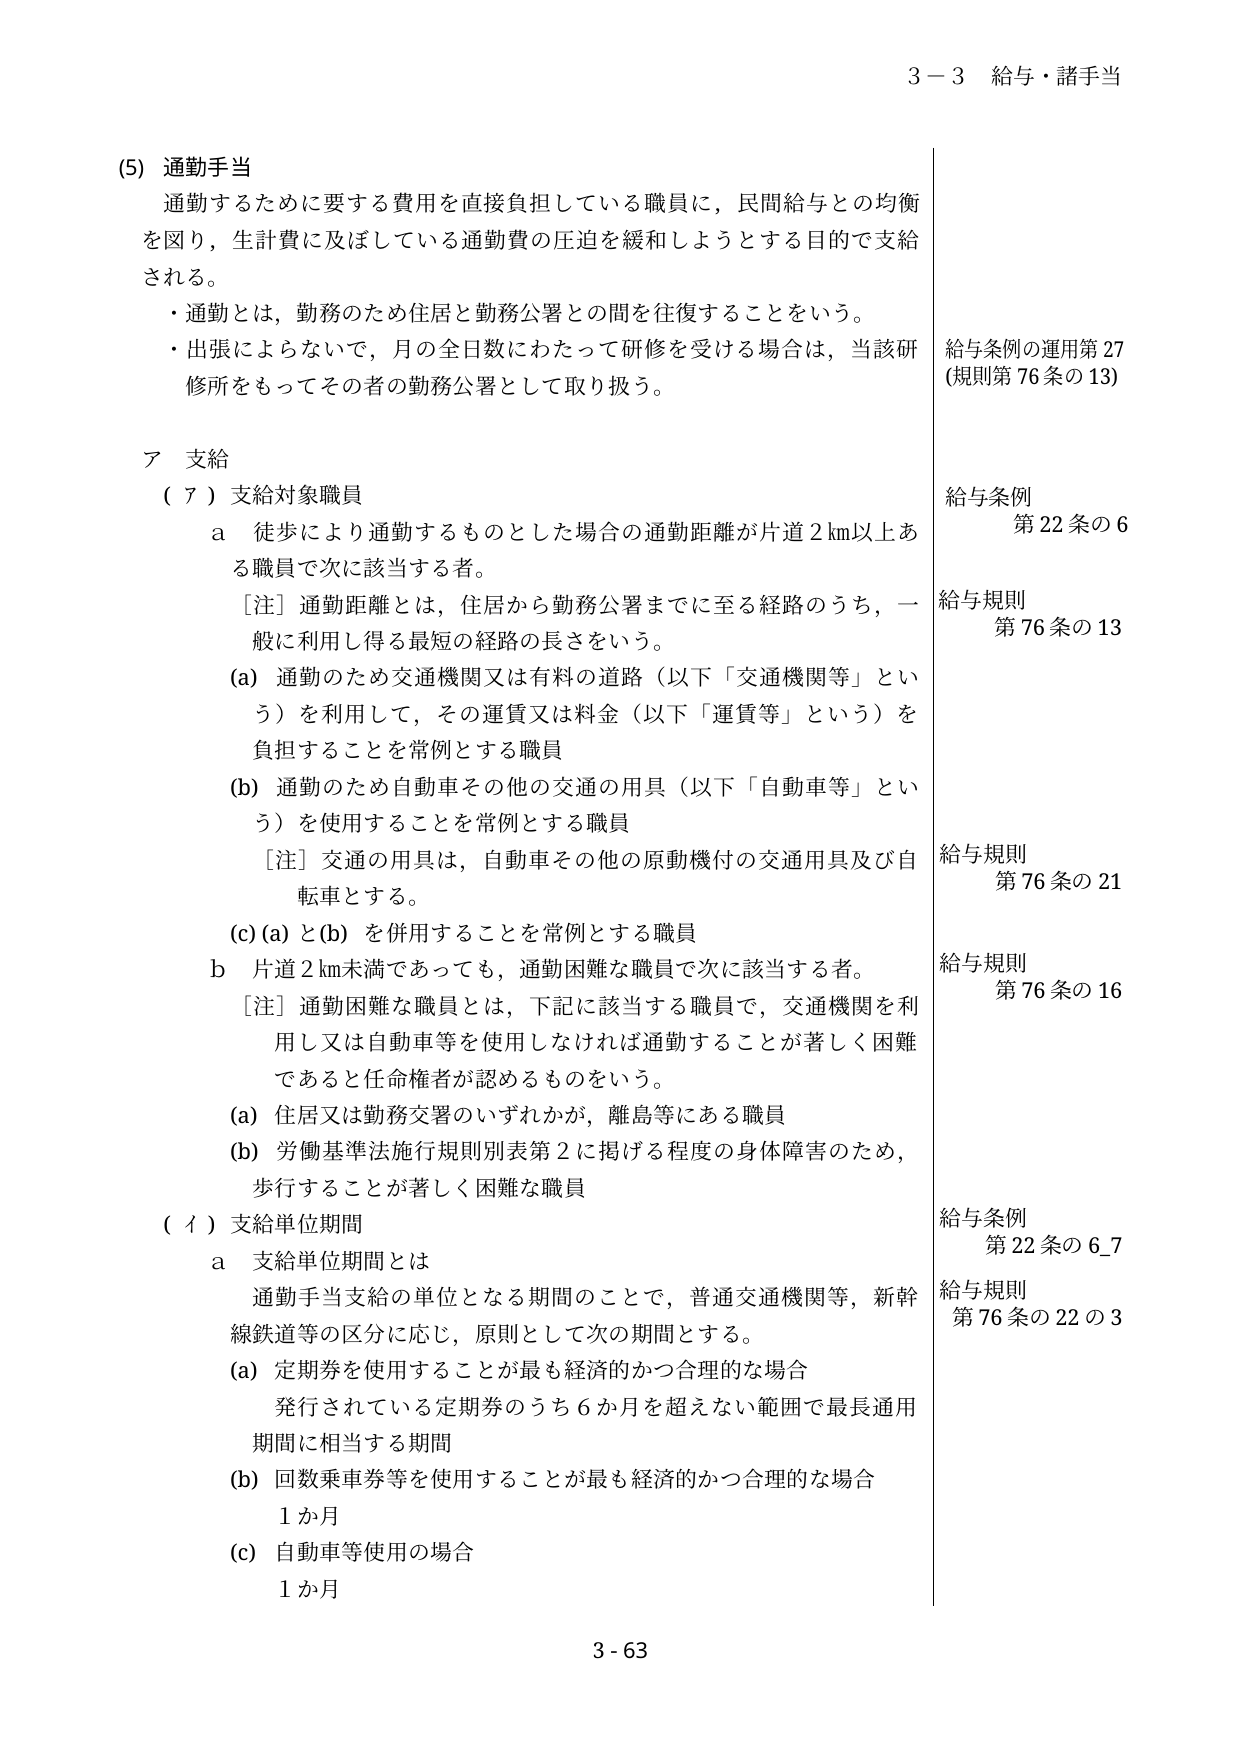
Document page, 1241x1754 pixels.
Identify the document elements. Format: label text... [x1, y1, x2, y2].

text ｂ 片道２㎞未満であっても，通勤困難な職員で次に該当する者。 [186, 950, 921, 986]
text (b) 労働基準法施行規則別表第２に掲げる程度の身体障害のため，歩行することが著しく困難な職員 [208, 1132, 921, 1205]
text (b) 回数乗車券等を使用することが最も経済的かつ合理的な場合 [208, 1460, 921, 1497]
text 発行されている定期券のうち６か月を超えない範囲で最長通用期間に相当する期間 [230, 1387, 921, 1460]
text (c) (a)と(b)を併用することを常例とする職員 [208, 913, 921, 950]
text (c) 自動車等使用の場合 [208, 1533, 921, 1570]
text (a) 通勤のため交通機関又は有料の道路（以下「交通機関等」という）を利用して，その運賃又は料金（以下「運賃等」という）を負担することを常例とする職員 [208, 658, 921, 768]
text ［注］通勤距離とは，住居から勤務公署までに至る経路のうち，一般に利用し得る最短の経路の長さをいう。 [208, 585, 921, 658]
text ［注］通勤困難な職員とは，下記に該当する職員で，交通機関を利用し又は自動車等を使用しなければ通勤することが著しく困難であると任命権者が認めるものをいう。 [208, 986, 921, 1096]
text ａ 支給単位期間とは [186, 1242, 921, 1278]
text (ｱ) 支給対象職員 [163, 476, 921, 512]
text (a) 住居又は勤務交署のいずれかが，離島等にある職員 [208, 1096, 921, 1132]
text ア 支給 [141, 439, 921, 476]
text ・通勤とは，勤務のため住居と勤務公署との間を往復することをいう。 [163, 294, 921, 330]
text 通勤手当支給の単位となる期間のことで，普通交通機関等，新幹線鉄道等の区分に応じ，原則として次の期間とする。 [208, 1278, 921, 1351]
text ・出張によらないで，月の全日数にわたって研修を受ける場合は，当該研修所をもってその者の勤務公署として取り扱う。 [163, 330, 921, 403]
text ［注］交通の用具は，自動車その他の原動機付の交通用具及び自転車とする。 [230, 841, 921, 913]
text (a) 定期券を使用することが最も経済的かつ合理的な場合 [208, 1351, 921, 1387]
text (b) 通勤のため自動車その他の交通の用具（以下「自動車等」という）を使用することを常例とする職員 [208, 768, 921, 841]
text (5) 通勤手当 [118, 148, 921, 184]
text (ｲ) 支給単位期間 [163, 1205, 921, 1242]
text １か月 [230, 1570, 921, 1606]
text 通勤するために要する費用を直接負担している職員に,民間給与との均衡を図り,生計費に及ぼしている通勤費の圧迫を緩和しようとする目的で支給される。 [141, 184, 921, 294]
text １か月 [230, 1497, 921, 1533]
text ａ 徒歩により通勤するものとした場合の通勤距離が片道２㎞以上ある職員で次に該当する者。 [186, 512, 921, 585]
